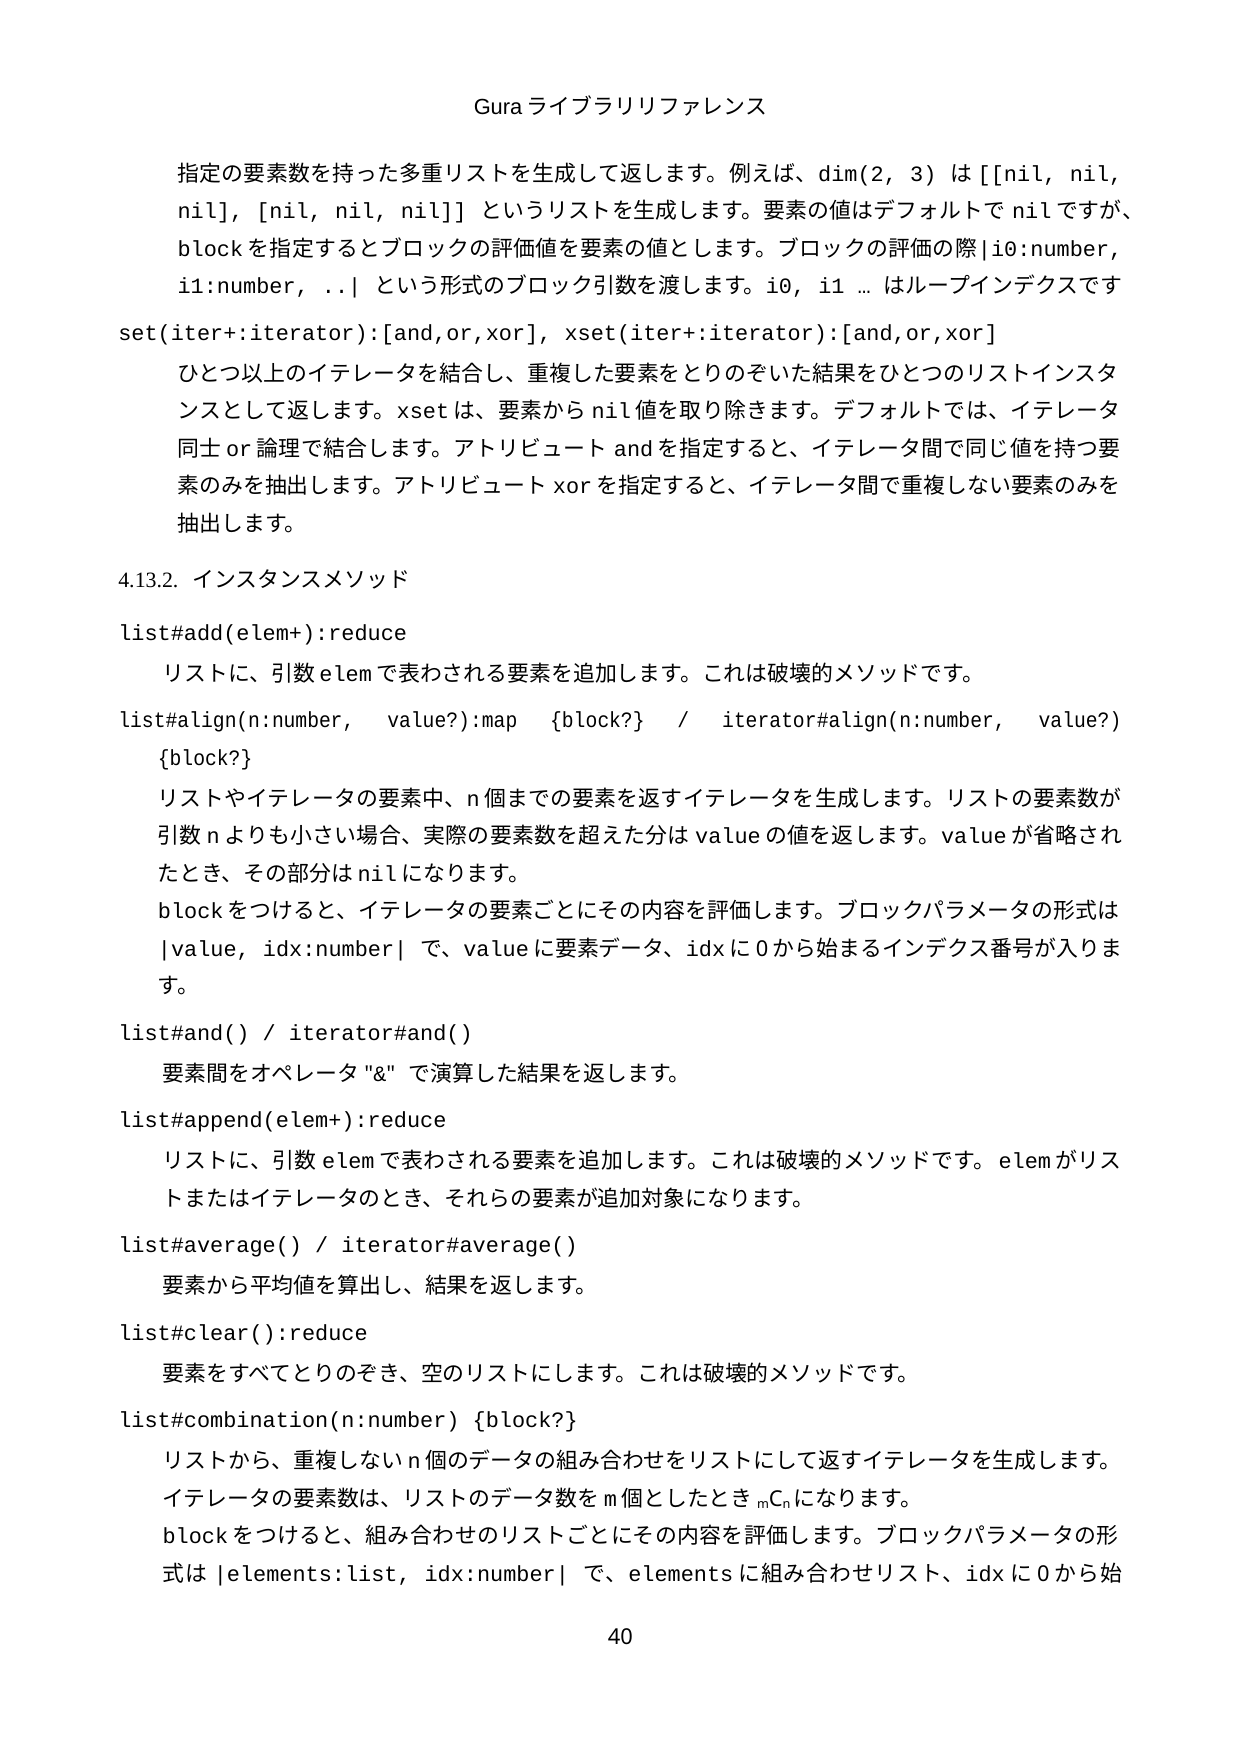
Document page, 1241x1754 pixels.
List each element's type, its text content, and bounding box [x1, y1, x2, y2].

text list#average() / iterator#average() 要素から平均値を算出し、結果を返します。 [118, 1228, 1122, 1303]
text list#add(elem+):reduce リストに、引数elemで表わされる要素を追加します。これは破壊的メソッドです。 [118, 616, 1122, 691]
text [118, 1403, 1122, 1591]
text list#append(elem+):reduce リストに、引数elemで表わされる要素を追加します。これは破壊的メソッドです。elemがリストまたはイテレータのとき、それらの要素が追加対象になります。 [118, 1103, 1122, 1216]
text set(iter+:iterator):[and,or,xor], xset(iter+:iterator):[and,or,xor] ひとつ以上のイテレータを結合し、重複した要素をとりのぞいた結果をひとつのリストインスタンスとして返します。xsetは、要素からnil値を取り除きます。デフォルトでは、イテレータ同士or論理で結合します。アトリビュートandを指定すると、イテレータ間で同じ値を持つ要素のみを抽出します。アトリビュートxorを指定すると、イテレータ間で重複しない要素のみを抽出します。 [118, 316, 1122, 541]
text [118, 153, 1122, 303]
text list#and() / iterator#and() 要素間をオペレータ "&" で演算した結果を返します。 [118, 1016, 1122, 1091]
text list#clear():reduce 要素をすべてとりのぞき、空のリストにします。これは破壊的メソッドです。 [118, 1316, 1122, 1391]
text list#align(n:number, value?):map {block?} / iterator#align(n:number, value?) {block?} リストやイテレータの要素中、n個までの要素を返すイテレータを生成します。リストの要素数が引数nよりも小さい場合、実際の要素数を超えた分はvalueの値を返します。valueが省略されたとき、その部分はnilになります。 blockをつけると、イテレータの要素ごとにその内容を評価します。ブロックパラメータの形式は |value, idx:number| で、valueに要素データ、idxに0から始まるインデクス番号が入ります。 [118, 703, 1122, 1003]
text インスタンスメソッド [118, 559, 1122, 597]
